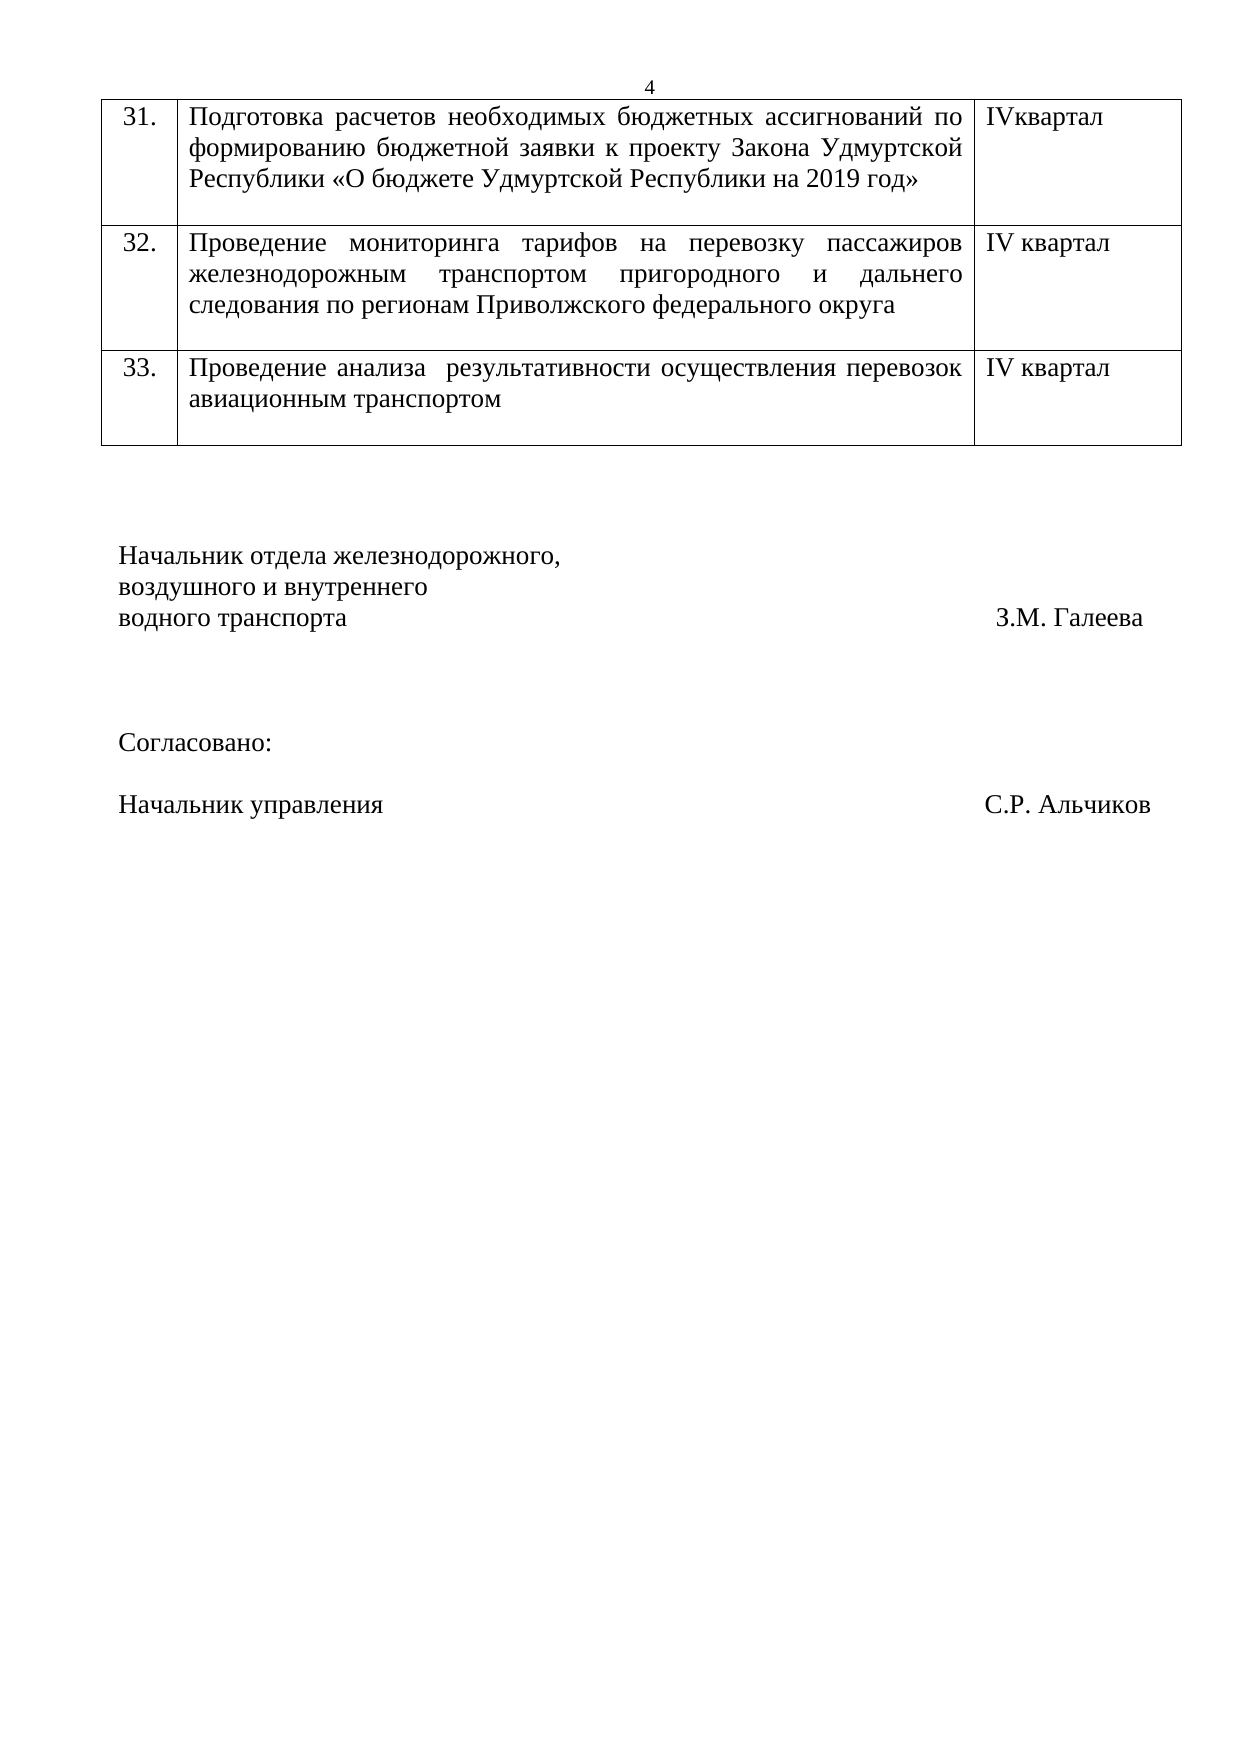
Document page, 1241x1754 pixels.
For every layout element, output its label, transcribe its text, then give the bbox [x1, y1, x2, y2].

table_cell Подготовка расчетов необходимых бюджетных ассигнований по формированию бюджетной заявки к проекту Закона Удмуртской Республики «О бюджете Удмуртской Республики на 2019 год» [178, 100, 974, 225]
table_cell IV квартал [975, 226, 1181, 350]
text Начальник отдела железнодорожного, [118, 539, 1181, 570]
text водного транспорта З.М. Галеева [118, 602, 1181, 633]
table_cell IVквартал [975, 100, 1181, 225]
text Согласовано: [118, 726, 1181, 757]
table_cell 31. [102, 100, 177, 225]
table_cell 33. [102, 351, 177, 445]
table_cell Проведение анализа результативности осуществления перевозок авиационным транспортом [178, 351, 974, 445]
table_cell IV квартал [975, 351, 1181, 445]
text воздушного и внутреннего [118, 570, 1181, 602]
table_cell Проведение мониторинга тарифов на перевозку пассажиров железнодорожным транспортом пригородного и дальнего следования по регионам Приволжского федерального округа [178, 226, 974, 350]
text Начальник управления С.Р. Альчиков [118, 788, 1181, 819]
table_cell 32. [102, 226, 177, 350]
